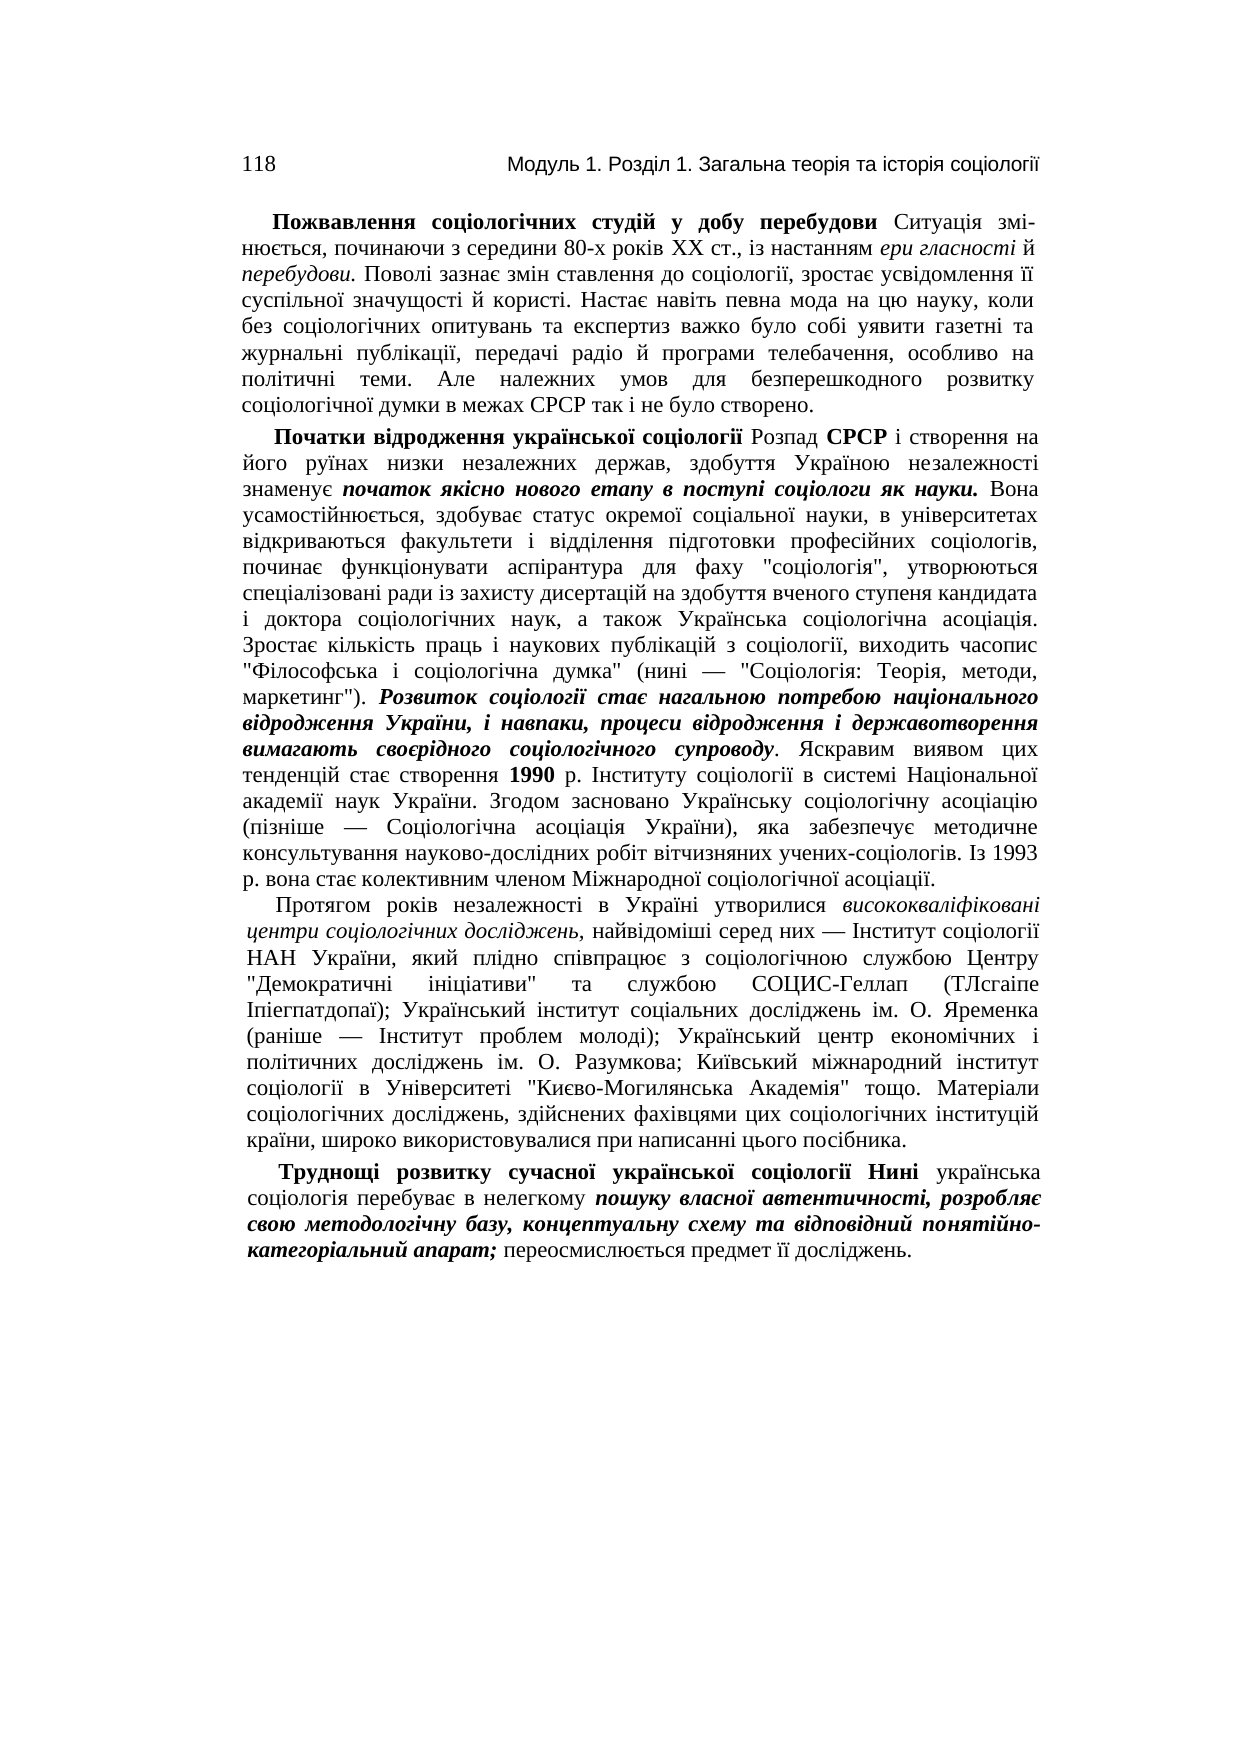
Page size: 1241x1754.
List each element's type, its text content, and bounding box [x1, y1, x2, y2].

text 118 [241, 150, 316, 176]
text Пожвавлення соціологічних студій у добу перебудови Ситуація змінюється, починаючи з середини 80-х років XX ст., із настанням ери гласності й перебудови. Поволі зазнає змін ставлення до соціології, зростає усвідомлення її суспільної значущості й користі. Настає навіть певна мода на цю науку, коли без соціологічних опитувань та експертиз важко було собі уявити газетні та журнальні публікації, передачі радіо й програми телебачення, особливо на політичні теми. Але належних умов для безперешкодного розвитку соціологічної думки в межах СРСР так і не було створено. [241, 209, 1035, 417]
text Протягом років незалежності в Україні утворилися висококваліфіковані центри соціологічних досліджень, найвідоміші серед них — Інститут соціології НАН України, який плідно співпрацює з соціологічною службою Центру "Демократичні ініціативи" та службою СОЦИС-Геллап (ТЛсгаіпе Іпіегпатдопаї); Український інститут соціальних досліджень ім. О. Яременка (раніше — Інститут проблем молоді); Український центр економічних і політичних досліджень ім. О. Разумкова; Київський міжнародний інститут соціології в Університеті "Києво-Могилянська Академія" тощо. Матеріали соціологічних досліджень, здійснених фахівцями цих соціологічних інституцій країни, широко використовувалися при написанні цього посібника. [246, 892, 1040, 1152]
text Модуль 1. Розділ 1. Загальна теорія та історія соціології [507, 151, 1041, 175]
text Труднощі розвитку сучасної української соціології Нині українська соціологія перебуває в нелегкому пошуку власної автентичності, розробляє свою методологічну базу, концептуальну схему та відповідний понятійно-категоріальний апарат; переосмислюється предмет її досліджень. [247, 1158, 1041, 1263]
text Початки відродження української соціології Розпад СРСР і створення на його руїнах низки незалежних держав, здобуття Україною незалежності знаменує початок якісно нового етапу в поступі соціологи як науки. Вона усамостійнюється, здобуває статус окремої соціальної науки, в університетах відкриваються факультети і відділення підготовки професійних соціологів, починає функціонувати аспірантура для фаху "соціологія", утворюються спеціалізовані ради із захисту дисертацій на здобуття вченого ступеня кандидата і доктора соціологічних наук, а також Українська соціологічна асоціація. Зростає кількість праць і наукових публікацій з соціології, виходить часопис "Філософська і соціологічна думка" (нині — "Соціологія: Теорія, методи, маркетинг"). Розвиток соціології стає нагальною потребою національного відродження України, і навпаки, процеси відродження і державотворення вимагають своєрідного соціологічного супроводу. Яскравим виявом цих тенденцій стає створення 1990 р. Інституту соціології в системі Національної академії наук України. Згодом засновано Українську соціологічну асоціацію (пізніше — Соціологічна асоціація України), яка забезпечує методичне консультування науково-дослідних робіт вітчизняних учених-соціологів. Із 1993 р. вона стає колективним членом Міжнародної соціологічної асоціації. [242, 423, 1039, 892]
